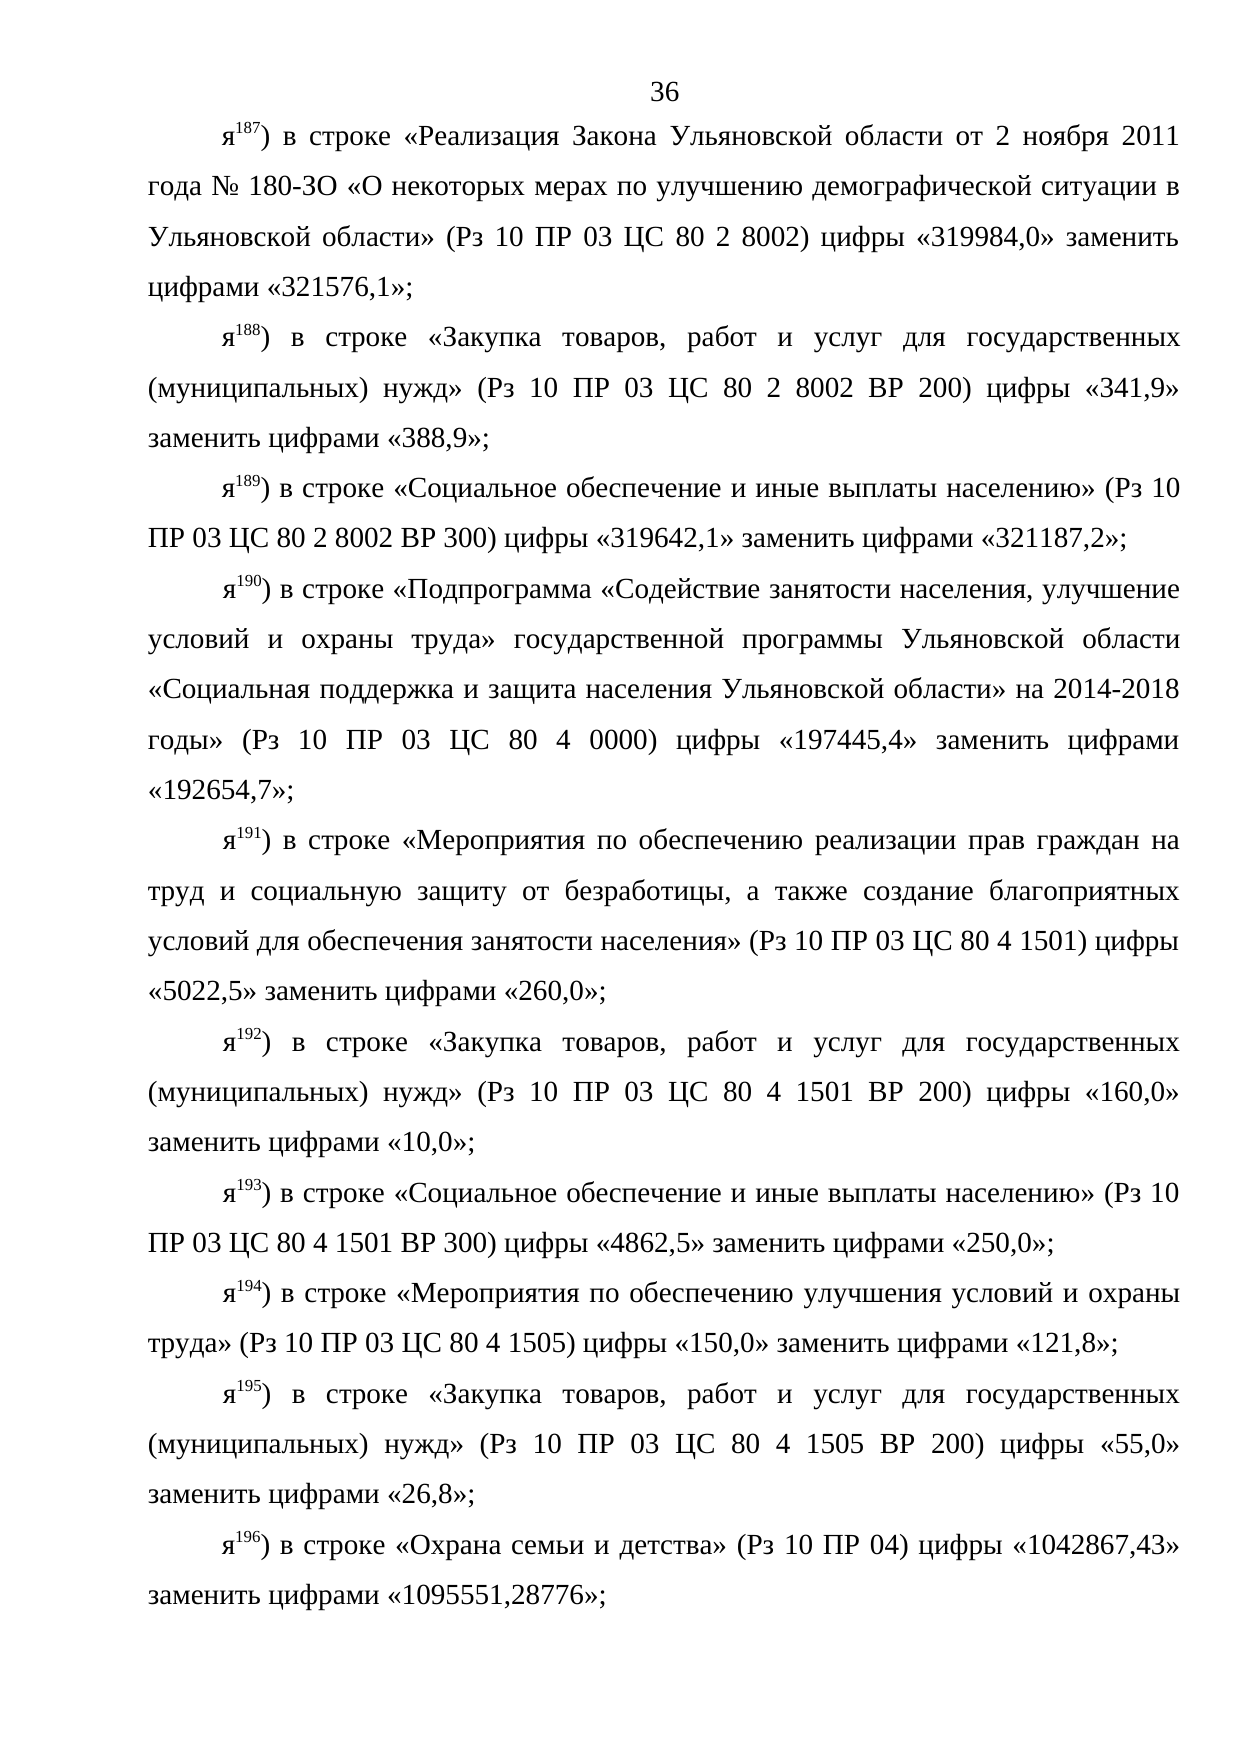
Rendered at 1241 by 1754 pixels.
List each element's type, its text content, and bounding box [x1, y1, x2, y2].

text я194) в строке «Мероприятия по обеспечению улучшения условий и охраны труда» (Рз 10 ПР 03 ЦС 80 4 1505) цифры «150,0» заменить цифрами «121,8»; [148, 1275, 1181, 1359]
text я187) в строке «Реализация Закона Ульяновской области от 2 ноября 2011 года № 180-ЗО «О некоторых мерах по улучшению демографической ситуации в Ульяновской области» (Рз 10 ПР 03 ЦС 80 2 8002) цифры «319984,0» заменить цифрами «321576,1»; [148, 118, 1181, 303]
text я196) в строке «Охрана семьи и детства» (Рз 10 ПР 04) цифры «1042867,43» заменить цифрами «1095551,28776»; [148, 1527, 1181, 1611]
text я189) в строке «Социальное обеспечение и иные выплаты населению» (Рз 10 ПР 03 ЦС 80 2 8002 ВР 300) цифры «319642,1» заменить цифрами «321187,2»; [148, 470, 1181, 554]
text я192) в строке «Закупка товаров, работ и услуг для государственных (муниципальных) нужд» (Рз 10 ПР 03 ЦС 80 4 1501 ВР 200) цифры «160,0» заменить цифрами «10,0»; [148, 1024, 1181, 1158]
text я193) в строке «Социальное обеспечение и иные выплаты населению» (Рз 10 ПР 03 ЦС 80 4 1501 ВР 300) цифры «4862,5» заменить цифрами «250,0»; [148, 1175, 1181, 1258]
text я190) в строке «Подпрограмма «Содействие занятости населения, улучшение условий и охраны труда» государственной программы Ульяновской области «Социальная поддержка и защита населения Ульяновской области» на 2014-2018 годы» (Рз 10 ПР 03 ЦС 80 4 0000) цифры «197445,4» заменить цифрами «192654,7»; [148, 571, 1181, 806]
text я188) в строке «Закупка товаров, работ и услуг для государственных (муниципальных) нужд» (Рз 10 ПР 03 ЦС 80 2 8002 ВР 200) цифры «341,9» заменить цифрами «388,9»; [148, 319, 1181, 453]
text я195) в строке «Закупка товаров, работ и услуг для государственных (муниципальных) нужд» (Рз 10 ПР 03 ЦС 80 4 1505 ВР 200) цифры «55,0» заменить цифрами «26,8»; [148, 1376, 1181, 1510]
text я191) в строке «Мероприятия по обеспечению реализации прав граждан на труд и социальную защиту от безработицы, а также создание благоприятных условий для обеспечения занятости населения» (Рз 10 ПР 03 ЦС 80 4 1501) цифры «5022,5» заменить цифрами «260,0»; [148, 822, 1181, 1007]
